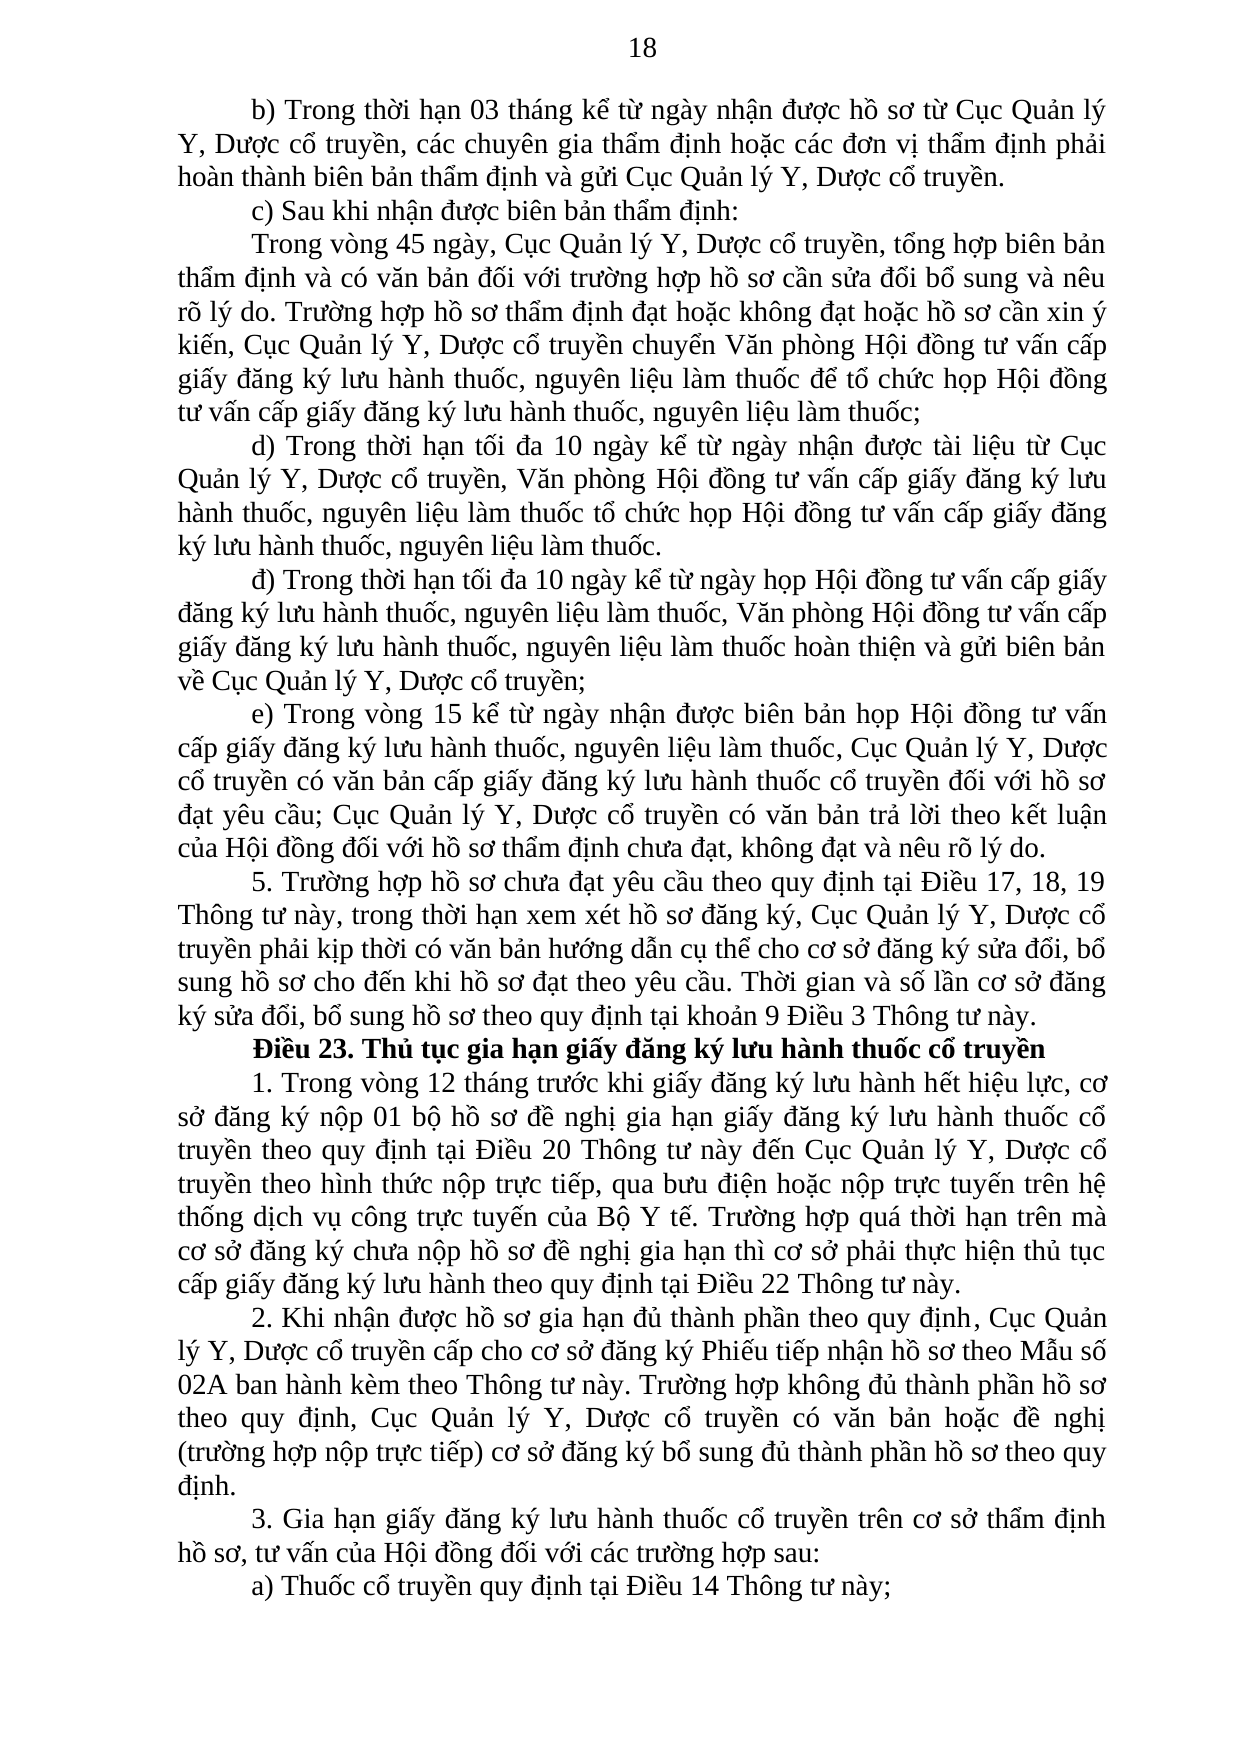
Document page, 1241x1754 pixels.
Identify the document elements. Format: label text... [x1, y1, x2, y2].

text d) Trong thời hạn tối đa 10 ngày kể từ ngày nhận được tài liệu từ Cục Quản lý Y, Dược cổ truyền, Văn phòng Hội đồng tư vấn cấp giấy đăng ký lưu hành thuốc, nguyên liệu làm thuốc tổ chức họp Hội đồng tư vấn cấp giấy đăng ký lưu hành thuốc, nguyên liệu làm thuốc. [177, 428, 1107, 562]
text 5. Trường hợp hồ sơ chưa đạt yêu cầu theo quy định tại Điều 17, 18, 19 Thông tư này, trong thời hạn xem xét hồ sơ đăng ký, Cục Quản lý Y, Dược cổ truyền phải kịp thời có văn bản hướng dẫn cụ thể cho cơ sở đăng ký sửa đổi, bổ sung hồ sơ cho đến khi hồ sơ đạt theo yêu cầu. Thời gian và số lần cơ sở đăng ký sửa đổi, bổ sung hồ sơ theo quy định tại khoản 9 Điều 3 Thông tư này. [177, 864, 1107, 1032]
text Điều 23. Thủ tục gia hạn giấy đăng ký lưu hành thuốc cổ truyền [177, 1032, 1107, 1065]
text 3. Gia hạn giấy đăng ký lưu hành thuốc cổ truyền trên cơ sở thẩm định hồ sơ, tư vấn của Hội đồng đối với các trường hợp sau: [177, 1501, 1107, 1568]
text 1. Trong vòng 12 tháng trước khi giấy đăng ký lưu hành hết hiệu lực, cơ sở đăng ký nộp 01 bộ hồ sơ đề nghị gia hạn giấy đăng ký lưu hành thuốc cổ truyền theo quy định tại Điều 20 Thông tư này đến Cục Quản lý Y, Dược cổ truyền theo hình thức nộp trực tiếp, qua bưu điện hoặc nộp trực tuyến trên hệ thống dịch vụ công trực tuyến của Bộ Y tế. Trường hợp quá thời hạn trên mà cơ sở đăng ký chưa nộp hồ sơ đề nghị gia hạn thì cơ sở phải thực hiện thủ tục cấp giấy đăng ký lưu hành theo quy định tại Điều 22 Thông tư này. [177, 1065, 1107, 1300]
text 2. Khi nhận được hồ sơ gia hạn đủ thành phần theo quy định, Cục Quản lý Y, Dược cổ truyền cấp cho cơ sở đăng ký Phiếu tiếp nhận hồ sơ theo Mẫu số 02A ban hành kèm theo Thông tư này. Trường hợp không đủ thành phần hồ sơ theo quy định, Cục Quản lý Y, Dược cổ truyền có văn bản hoặc đề nghị (trường hợp nộp trực tiếp) cơ sở đăng ký bổ sung đủ thành phần hồ sơ theo quy định. [177, 1300, 1107, 1501]
text Trong vòng 45 ngày, Cục Quản lý Y, Dược cổ truyền, tổng hợp biên bản thẩm định và có văn bản đối với trường hợp hồ sơ cần sửa đổi bổ sung và nêu rõ lý do. Trường hợp hồ sơ thẩm định đạt hoặc không đạt hoặc hồ sơ cần xin ý kiến, Cục Quản lý Y, Dược cổ truyền chuyển Văn phòng Hội đồng tư vấn cấp giấy đăng ký lưu hành thuốc, nguyên liệu làm thuốc để tổ chức họp Hội đồng tư vấn cấp giấy đăng ký lưu hành thuốc, nguyên liệu làm thuốc; [177, 227, 1107, 428]
text e) Trong vòng 15 kể từ ngày nhận được biên bản họp Hội đồng tư vấn cấp giấy đăng ký lưu hành thuốc, nguyên liệu làm thuốc, Cục Quản lý Y, Dược cổ truyền có văn bản cấp giấy đăng ký lưu hành thuốc cổ truyền đối với hồ sơ đạt yêu cầu; Cục Quản lý Y, Dược cổ truyền có văn bản trả lời theo kết luận của Hội đồng đối với hồ sơ thẩm định chưa đạt, không đạt và nêu rõ lý do. [177, 696, 1107, 864]
text b) Trong thời hạn 03 tháng kể từ ngày nhận được hồ sơ từ Cục Quản lý Y, Dược cổ truyền, các chuyên gia thẩm định hoặc các đơn vị thẩm định phải hoàn thành biên bản thẩm định và gửi Cục Quản lý Y, Dược cổ truyền. [177, 92, 1107, 193]
text c) Sau khi nhận được biên bản thẩm định: [177, 193, 1107, 227]
text a) Thuốc cổ truyền quy định tại Điều 14 Thông tư này; [177, 1568, 1107, 1602]
text đ) Trong thời hạn tối đa 10 ngày kể từ ngày họp Hội đồng tư vấn cấp giấy đăng ký lưu hành thuốc, nguyên liệu làm thuốc, Văn phòng Hội đồng tư vấn cấp giấy đăng ký lưu hành thuốc, nguyên liệu làm thuốc hoàn thiện và gửi biên bản về Cục Quản lý Y, Dược cổ truyền; [177, 562, 1107, 696]
